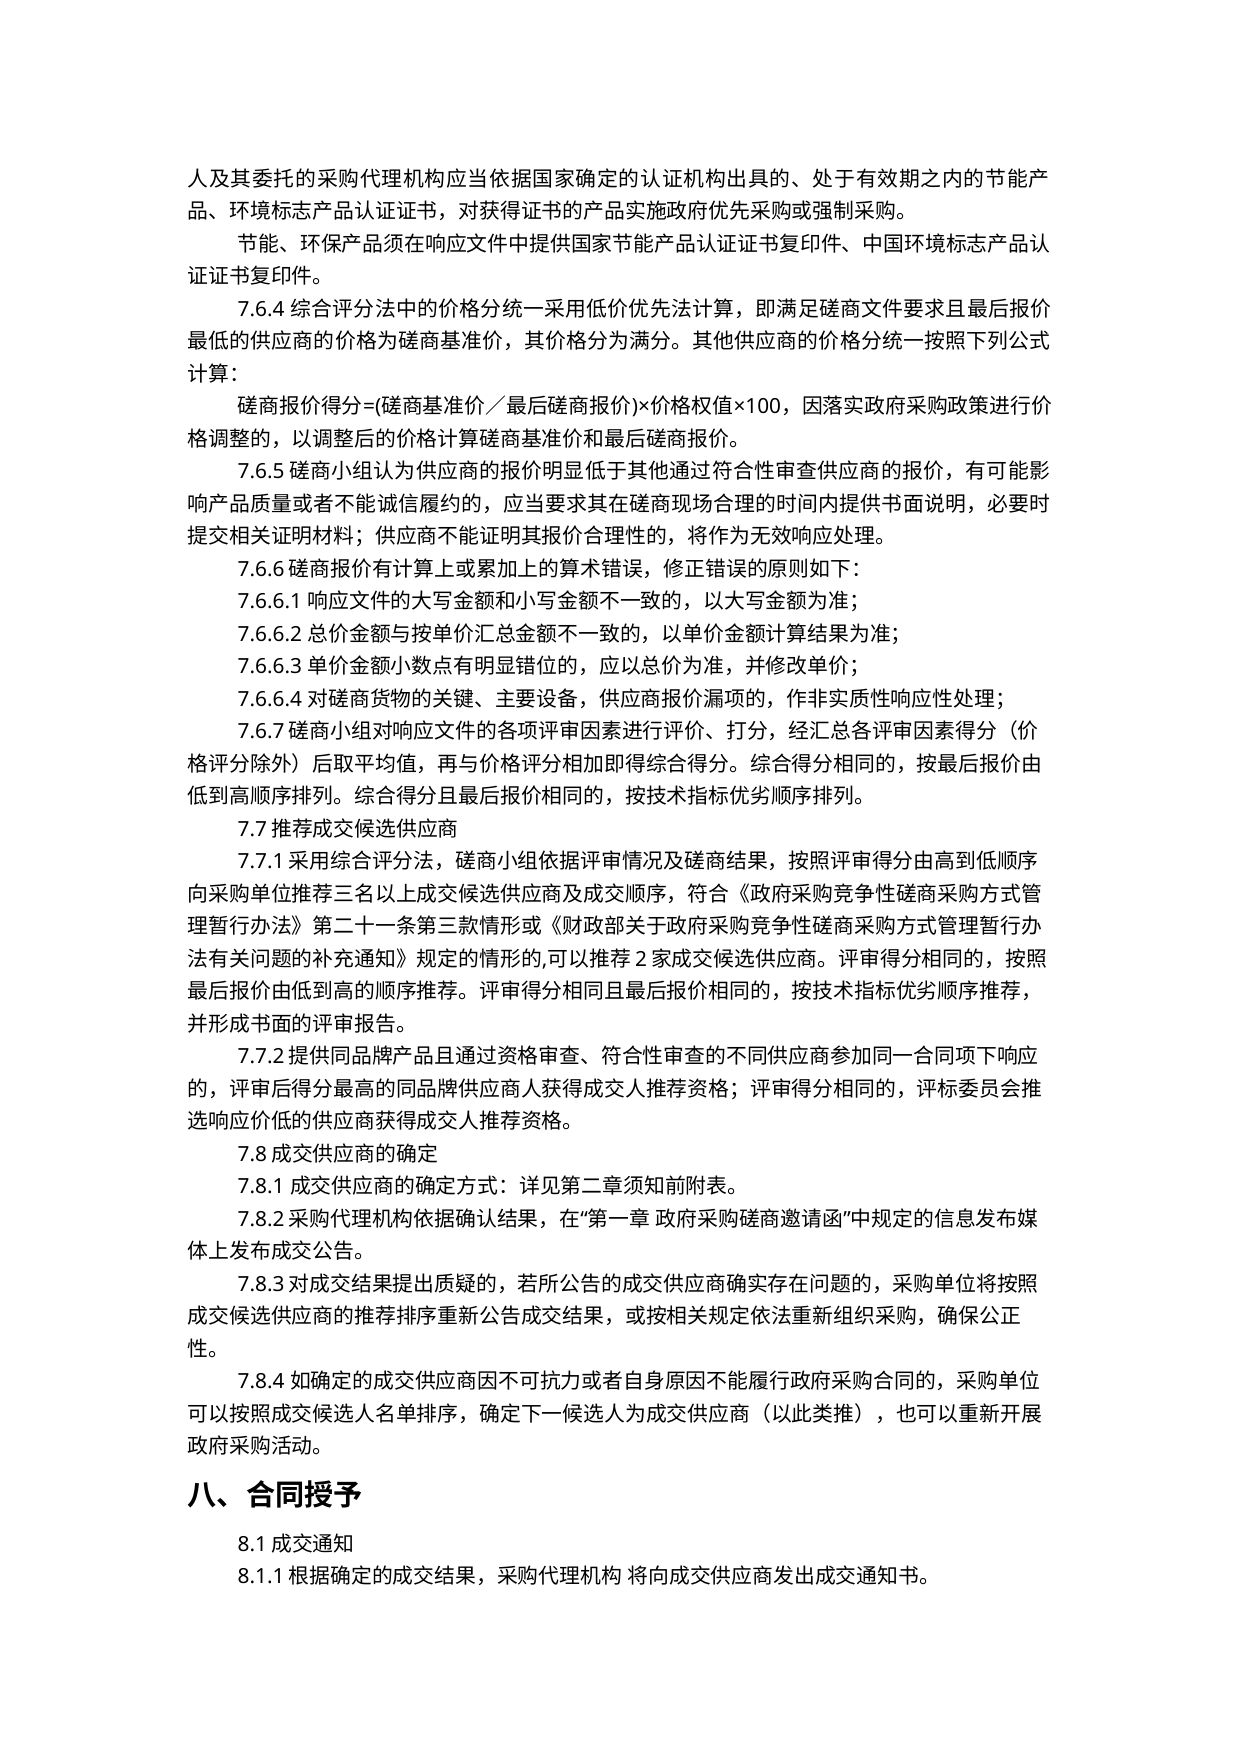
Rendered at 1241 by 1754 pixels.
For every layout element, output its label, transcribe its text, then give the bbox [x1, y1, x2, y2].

text 7.6.6.2 总价金额与按单价汇总金额不一致的，以单价金额计算结果为准； [187, 617, 1053, 649]
text 节能、环保产品须在响应文件中提供国家节能产品认证证书复印件、中国环境标志产品认证证书复印件。 [187, 227, 1053, 292]
text 7.8成交供应商的确定 [187, 1137, 1053, 1169]
text 7.7.1采用综合评分法，磋商小组依据评审情况及磋商结果，按照评审得分由高到低顺序向采购单位推荐三名以上成交候选供应商及成交顺序，符合《政府采购竞争性磋商采购方式管理暂行办法》第二十一条第三款情形或《财政部关于政府采购竞争性磋商采购方式管理暂行办法有关问题的补充通知》规定的情形的,可以推荐2家成交候选供应商。评审得分相同的，按照最后报价由低到高的顺序推荐。评审得分相同且最后报价相同的，按技术指标优劣顺序推荐，并形成书面的评审报告。 [187, 844, 1053, 1039]
text 7.7.2提供同品牌产品且通过资格审查、符合性审查的不同供应商参加同一合同项下响应的，评审后得分最高的同品牌供应商人获得成交人推荐资格；评审得分相同的，评标委员会推选响应价低的供应商获得成交人推荐资格。 [187, 1039, 1053, 1137]
text 8.1.1根据确定的成交结果，采购代理机构 将向成交供应商发出成交通知书。 [187, 1559, 1053, 1592]
text 7.6.6.3 单价金额小数点有明显错位的，应以总价为准，并修改单价； [187, 649, 1053, 682]
text 7.6.4 综合评分法中的价格分统一采用低价优先法计算，即满足磋商文件要求且最后报价最低的供应商的价格为磋商基准价，其价格分为满分。其他供应商的价格分统一按照下列公式计算： [187, 292, 1053, 389]
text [187, 162, 1053, 227]
text 7.8.1 成交供应商的确定方式：详见第二章须知前附表。 [187, 1169, 1053, 1202]
text 7.6.5磋商小组认为供应商的报价明显低于其他通过符合性审查供应商的报价，有可能影响产品质量或者不能诚信履约的，应当要求其在磋商现场合理的时间内提供书面说明，必要时提交相关证明材料；供应商不能证明其报价合理性的，将作为无效响应处理。 [187, 454, 1053, 552]
text 7.6.6.4 对磋商货物的关键、主要设备，供应商报价漏项的，作非实质性响应性处理； [187, 682, 1053, 714]
text 7.6.6磋商报价有计算上或累加上的算术错误，修正错误的原则如下： [187, 552, 1053, 584]
text 7.8.3对成交结果提出质疑的，若所公告的成交供应商确实存在问题的，采购单位将按照成交候选供应商的推荐排序重新公告成交结果，或按相关规定依法重新组织采购，确保公正性。 [187, 1267, 1053, 1364]
text 7.6.6.1 响应文件的大写金额和小写金额不一致的，以大写金额为准； [187, 584, 1053, 617]
text 8.1成交通知 [187, 1527, 1053, 1559]
text 7.6.7磋商小组对响应文件的各项评审因素进行评价、打分，经汇总各评审因素得分（价格评分除外）后取平均值，再与价格评分相加即得综合得分。综合得分相同的，按最后报价由低到高顺序排列。综合得分且最后报价相同的，按技术指标优劣顺序排列。 [187, 714, 1053, 812]
text 八、合同授予 [187, 1462, 1053, 1527]
text 7.8.4 如确定的成交供应商因不可抗力或者自身原因不能履行政府采购合同的，采购单位可以按照成交候选人名单排序，确定下一候选人为成交供应商（以此类推），也可以重新开展政府采购活动。 [187, 1364, 1053, 1462]
text 7.7推荐成交候选供应商 [187, 812, 1053, 844]
text 7.8.2采购代理机构依据确认结果，在“第一章 政府采购磋商邀请函”中规定的信息发布媒体上发布成交公告。 [187, 1202, 1053, 1267]
text 磋商报价得分=(磋商基准价／最后磋商报价)×价格权值×100，因落实政府采购政策进行价格调整的，以调整后的价格计算磋商基准价和最后磋商报价。 [187, 389, 1053, 454]
